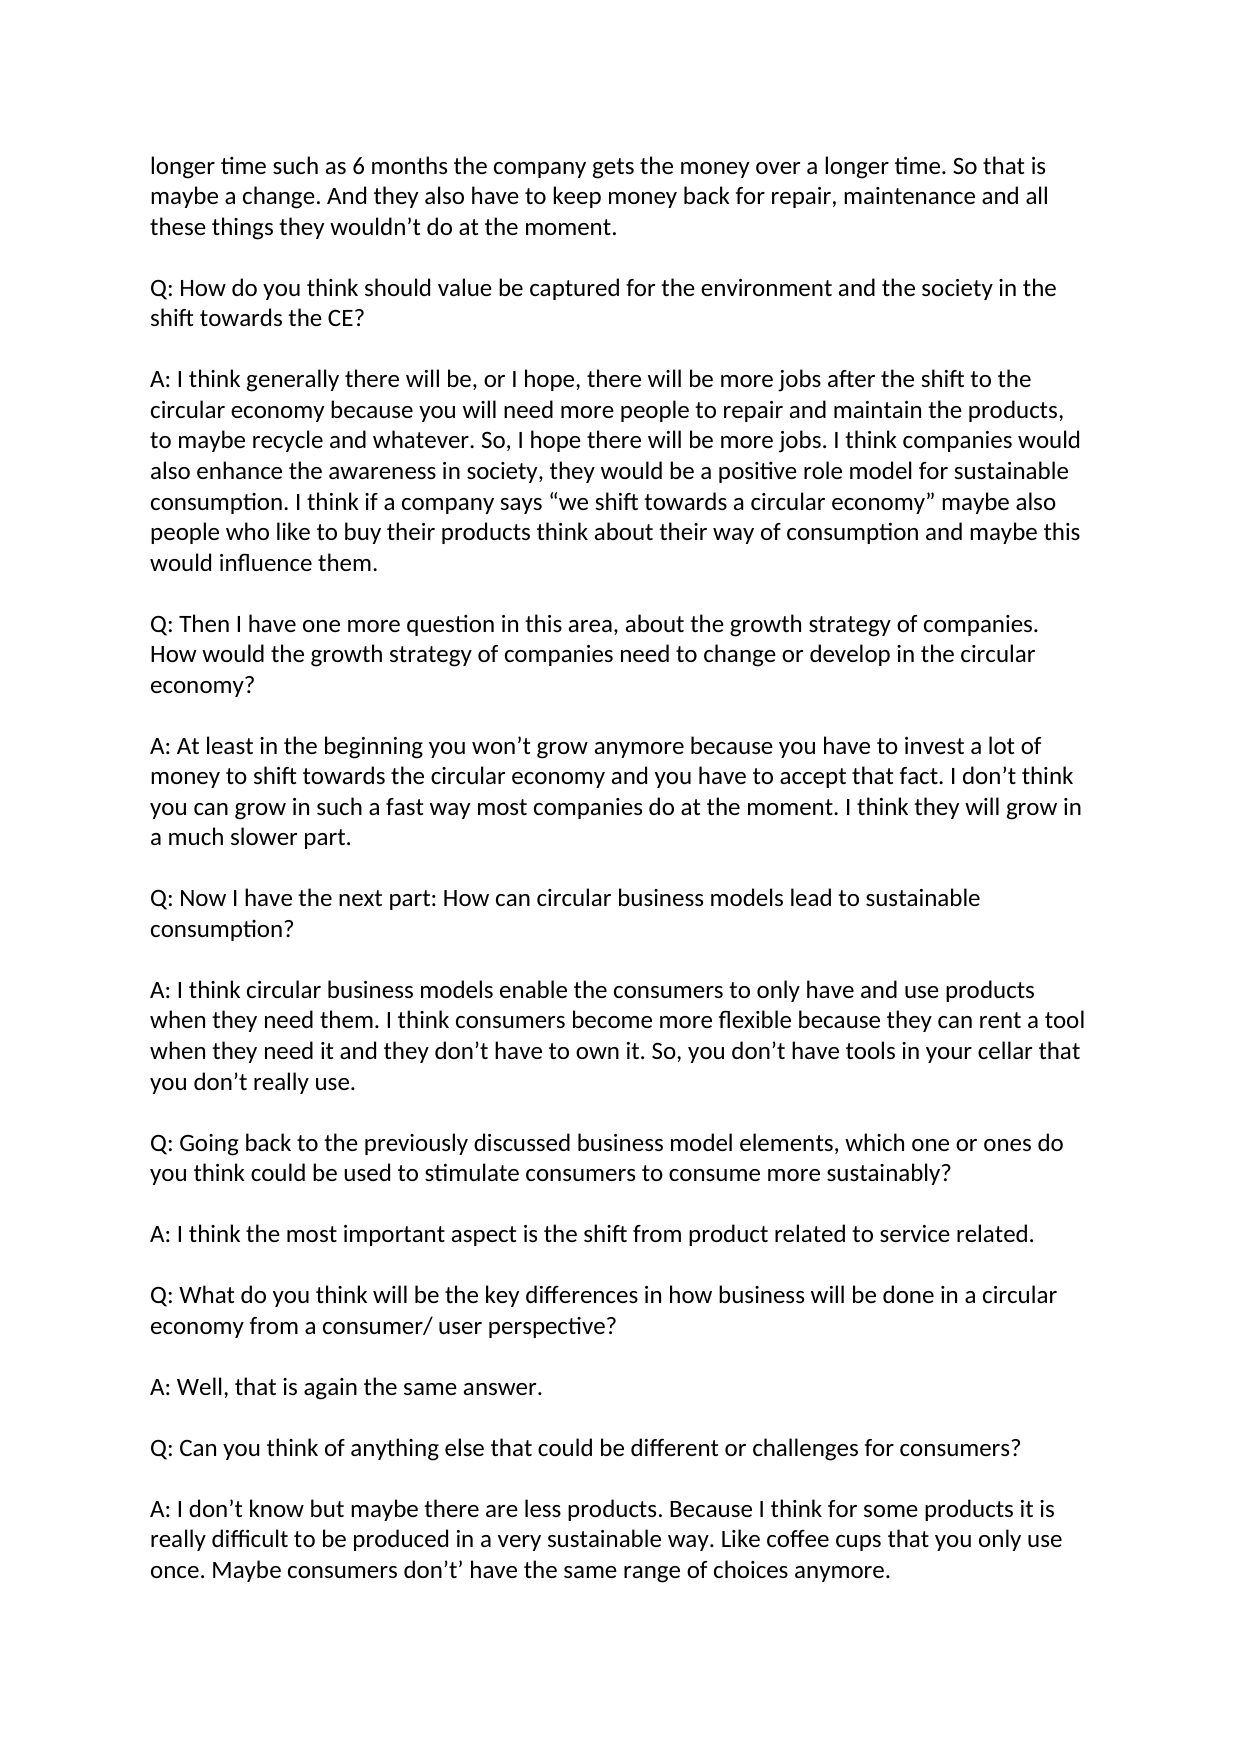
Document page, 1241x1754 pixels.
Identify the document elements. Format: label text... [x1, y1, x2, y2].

text Q: Can you think of anything else that could be different or challenges for consumers? [150, 1432, 1090, 1462]
text Q: How do you think should value be captured for the environment and the society in the shift towards the CE? [150, 272, 1090, 333]
text Q: Then I have one more question in this area, about the growth strategy of companies. How would the growth strategy of companies need to change or develop in the circular economy? [150, 608, 1090, 699]
text Q: Now I have the next part: How can circular business models lead to sustainable consumption? [150, 882, 1090, 943]
text Q: Going back to the previously discussed business model elements, which one or ones do you think could be used to stimulate consumers to consume more sustainably? [150, 1127, 1090, 1188]
text A: I don’t know but maybe there are less products. Because I think for some products it is really difficult to be produced in a very sustainable way. Like coffee cups that you only use once. Maybe consumers don’t’ have the same range of choices anymore. [150, 1493, 1090, 1584]
text Q: What do you think will be the key differences in how business will be done in a circular economy from a consumer/ user perspective? [150, 1279, 1090, 1340]
text A: I think circular business models enable the consumers to only have and use products when they need them. I think consumers become more flexible because they can rent a tool when they need it and they don’t have to own it. So, you don’t have tools in your cellar that you don’t really use. [150, 974, 1090, 1096]
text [150, 150, 1090, 242]
text A: I think generally there will be, or I hope, there will be more jobs after the shift to the circular economy because you will need more people to repair and maintain the products, to maybe recycle and whatever. So, I hope there will be more jobs. I think companies would also enhance the awareness in society, they would be a positive role model for sustainable consumption. I think if a company says “we shift towards a circular economy” maybe also people who like to buy their products think about their way of consumption and maybe this would influence them. [150, 364, 1090, 577]
text A: Well, that is again the same answer. [150, 1371, 1090, 1401]
text A: At least in the beginning you won’t grow anymore because you have to invest a lot of money to shift towards the circular economy and you have to accept that fact. I don’t think you can grow in such a fast way most companies do at the moment. I think they will grow in a much slower part. [150, 730, 1090, 852]
text A: I think the most important aspect is the shift from product related to service related. [150, 1218, 1090, 1249]
